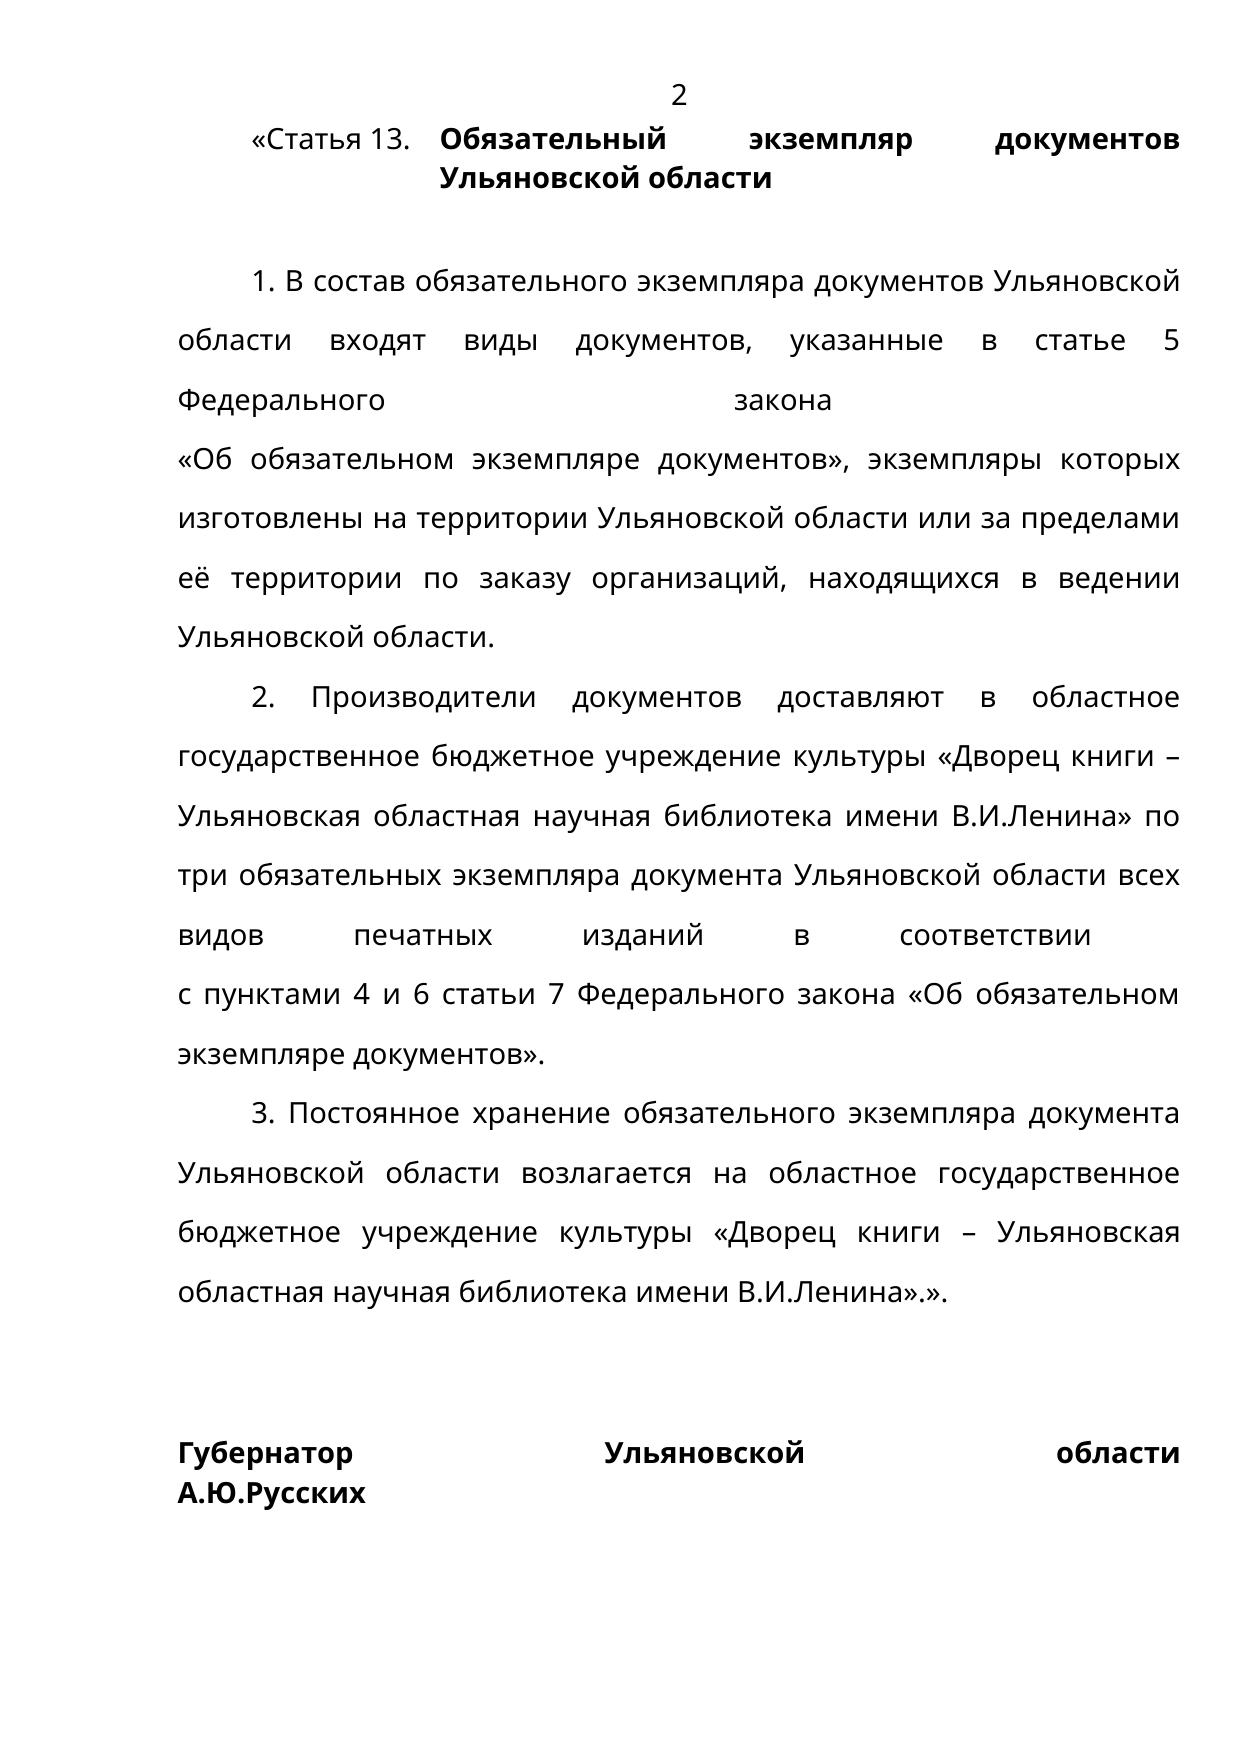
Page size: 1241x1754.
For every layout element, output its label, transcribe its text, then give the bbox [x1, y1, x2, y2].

text 1. В состав обязательного экземпляра документов Ульяновской области входят виды документов, указанные в статье 5 Федерального закона «Об обязательном экземпляре документов», экземпляры которых изготовлены на территории Ульяновской области или за пределами её территории по заказу организаций, находящихся в ведении Ульяновской области. [177, 260, 1181, 656]
text 3. Постоянное хранение обязательного экземпляра документа Ульяновской области возлагается на областное государственное бюджетное учреждение культуры «Дворец книги – Ульяновская областная научная библиотека имени В.И.Ленина».». [177, 1093, 1181, 1311]
table_header Обязательный экземпляр документов Ульяновской области [428, 118, 1192, 197]
text Губернатор Ульяновской области А.Ю.Русских [177, 1433, 1181, 1512]
table_header «Статья 13. [166, 118, 428, 197]
text 2. Производители документов доставляют в областное государственное бюджетное учреждение культуры «Дворец книги – Ульяновская областная научная библиотека имени В.И.Ленина» по три обязательных экземпляра документа Ульяновской области всех видов печатных изданий в соответствии с пунктами 4 и 6 статьи 7 Федерального закона «Об обязательном экземпляре документов». [177, 676, 1181, 1073]
